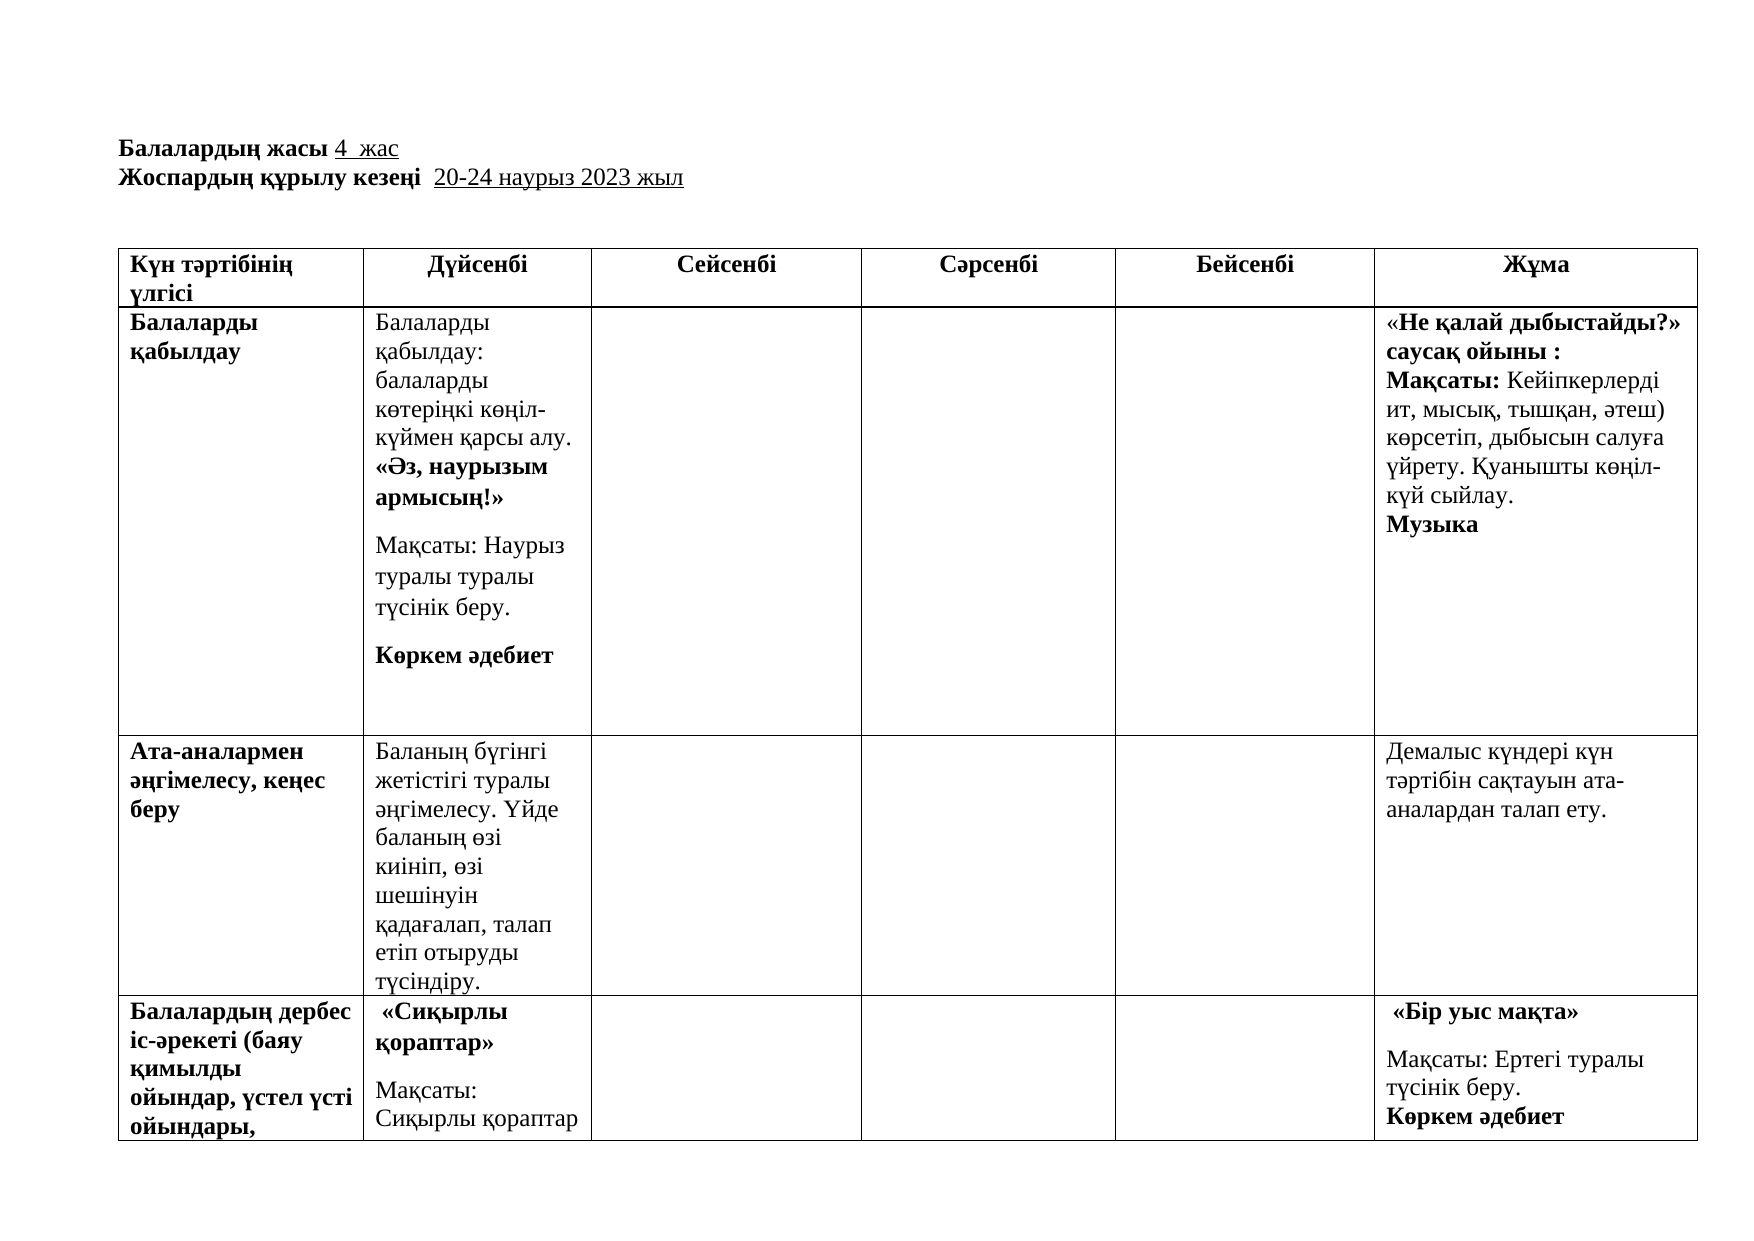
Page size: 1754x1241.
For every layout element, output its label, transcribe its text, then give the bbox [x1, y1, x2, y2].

table_header Күн тәртібінің үлгісі [119, 249, 363, 306]
table_cell [1116, 996, 1374, 1140]
table_header Жұма [1375, 249, 1697, 306]
table_header Сейсенбі [592, 249, 861, 306]
table_cell «Не қалай дыбыстайды?» саусақ ойыны : Мақсаты: Кейіпкерлерді ит, мысық, тышқан, әтеш) көрсетіп, дыбысын салуға үйрету. Қуанышты көңіл-күй сыйлау. Музыка [1375, 308, 1697, 735]
table_cell [592, 308, 861, 735]
table_cell [592, 736, 861, 995]
text Жоспардың құрылу кезеңі 20-24 наурыз 2023 жыл [118, 162, 1636, 190]
table_cell [862, 996, 1115, 1140]
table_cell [119, 996, 363, 1140]
table_cell Балаларды қабылдау [119, 308, 363, 735]
text Балалардың жасы 4 жас [118, 133, 1636, 162]
table_cell Баланың бүгінгі жетістігі туралы әңгімелесу. Үйде баланың өзі киініп, өзі шешінуін қадағалап, талап етіп отыруды түсіндіру. [364, 736, 591, 995]
table_cell [1116, 736, 1374, 995]
table_cell Ата-аналармен әңгімелесу, кеңес беру [119, 736, 363, 995]
table_cell [862, 308, 1115, 735]
table_header Сәрсенбі [862, 249, 1115, 306]
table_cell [364, 996, 591, 1140]
table_header Дүйсенбі [364, 249, 591, 306]
table_cell [1116, 308, 1374, 735]
table_header Бейсенбі [1116, 249, 1374, 306]
table_cell Демалыс күндері күн тәртібін сақтауын ата-аналардан талап ету. [1375, 736, 1697, 995]
table_cell [862, 736, 1115, 995]
table_cell [592, 996, 861, 1140]
table_cell Балаларды қабылдау: балаларды көтеріңкі көңіл-күймен қарсы алу. «Әз, наурызым армысың!» Мақсаты: Наурыз туралы туралы түсінік беру. Көркем әдебиет [364, 308, 591, 735]
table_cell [1375, 996, 1697, 1140]
